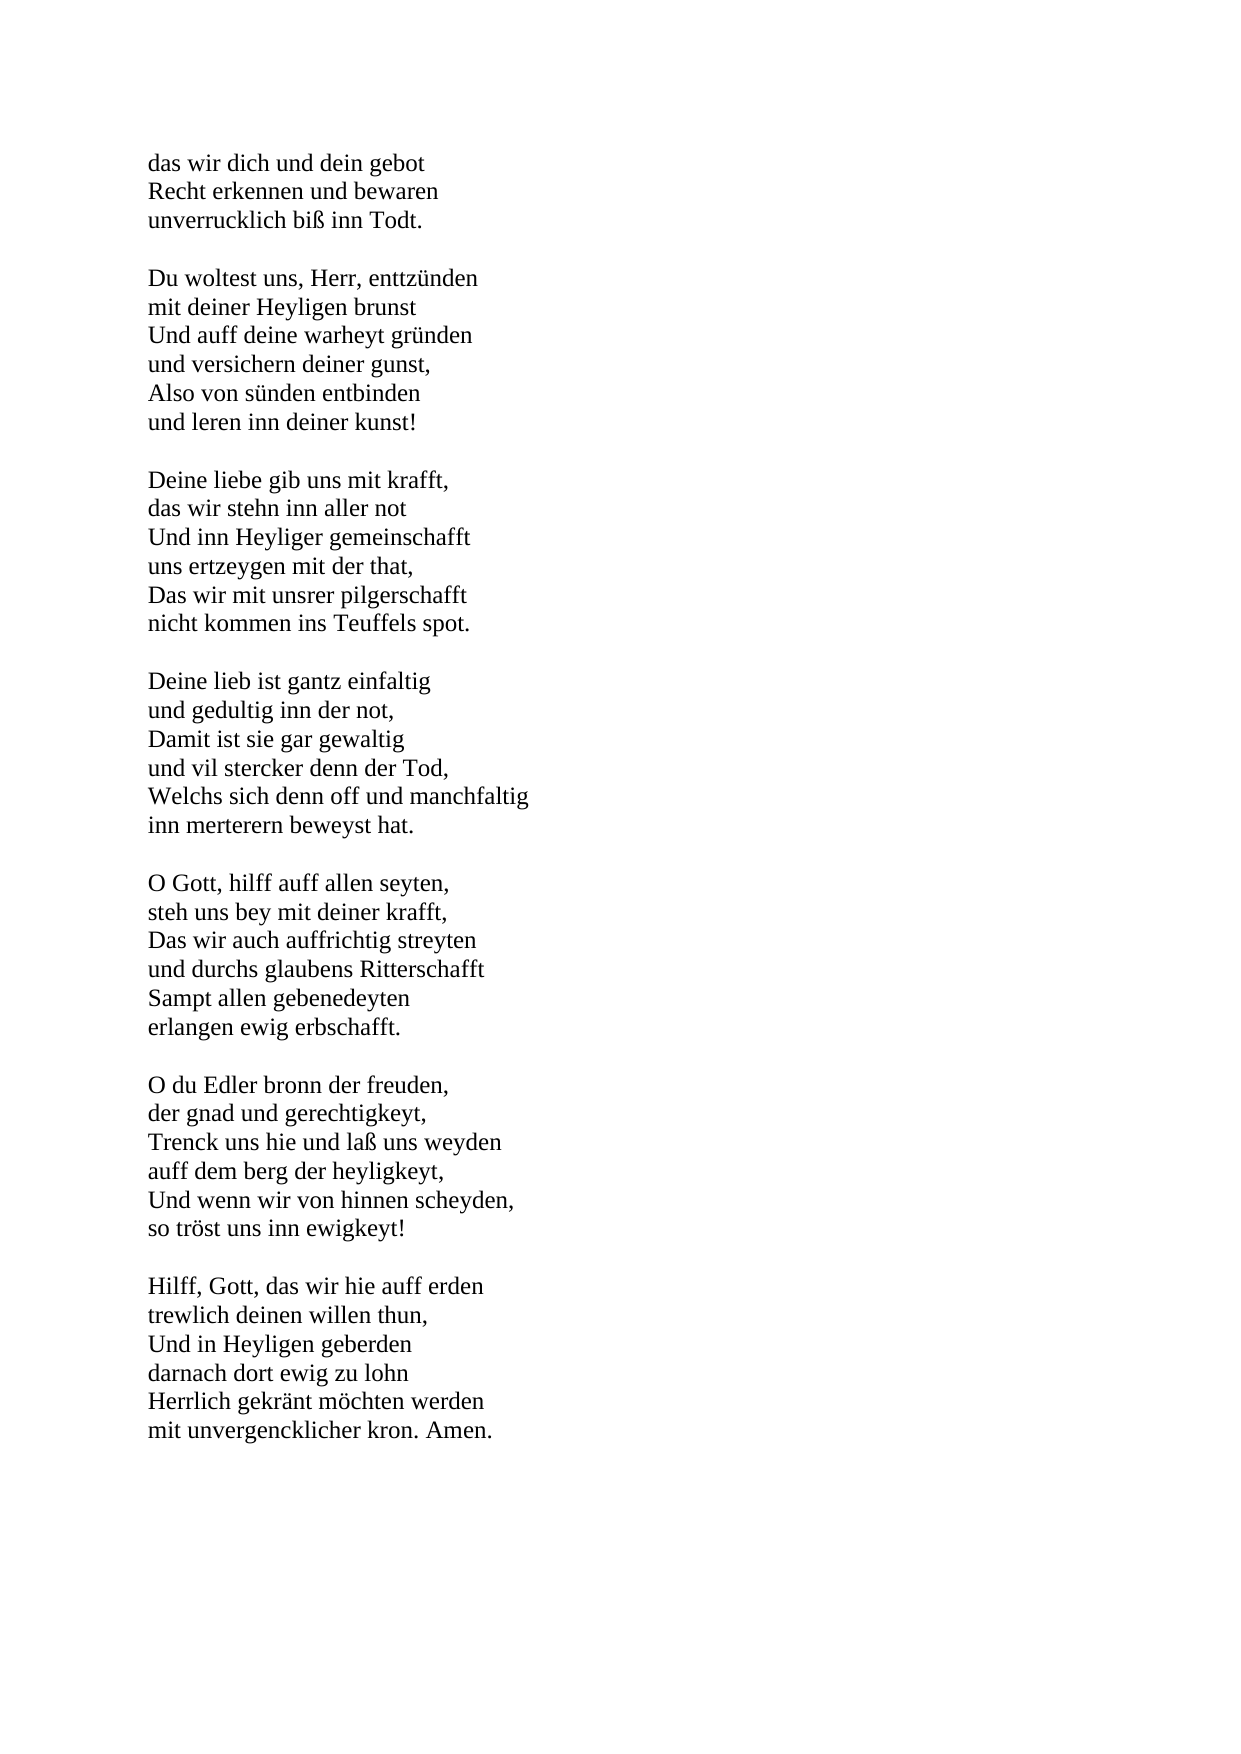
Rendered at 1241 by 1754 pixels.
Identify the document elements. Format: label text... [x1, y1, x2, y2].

text Du woltest uns, Herr, enttzünden mit deiner Heyligen brunst Und auff deine warheyt gründen und versichern deiner gunst, Also von sünden entbinden und leren inn deiner kunst! [148, 263, 1093, 436]
text Deine liebe gib uns mit krafft, das wir stehn inn aller not Und inn Heyliger gemeinschafft uns ertzeygen mit der that, Das wir mit unsrer pilgerschafft nicht kommen ins Teuffels spot. [148, 465, 1093, 637]
text Hilff, Gott, das wir hie auff erden trewlich deinen willen thun, Und in Heyligen geberden darnach dort ewig zu lohn Herrlich gekränt möchten werden mit unvergencklicher kron. Amen. [148, 1271, 1093, 1444]
text O du Edler bronn der freuden, der gnad und gerechtigkeyt, Trenck uns hie und laß uns weyden auff dem berg der heyligkeyt, Und wenn wir von hinnen scheyden, so tröst uns inn ewigkeyt! [148, 1070, 1093, 1242]
text O Gott, hilff auff allen seyten, steh uns bey mit deiner krafft, Das wir auch auffrichtig streyten und durchs glaubens Ritterschafft Sampt allen gebenedeyten erlangen ewig erbschafft. [148, 868, 1093, 1041]
text Deine lieb ist gantz einfaltig und gedultig inn der not, Damit ist sie gar gewaltig und vil stercker denn der Tod, Welchs sich denn off und manchfaltig inn merterern beweyst hat. [148, 666, 1093, 839]
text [148, 148, 1093, 234]
